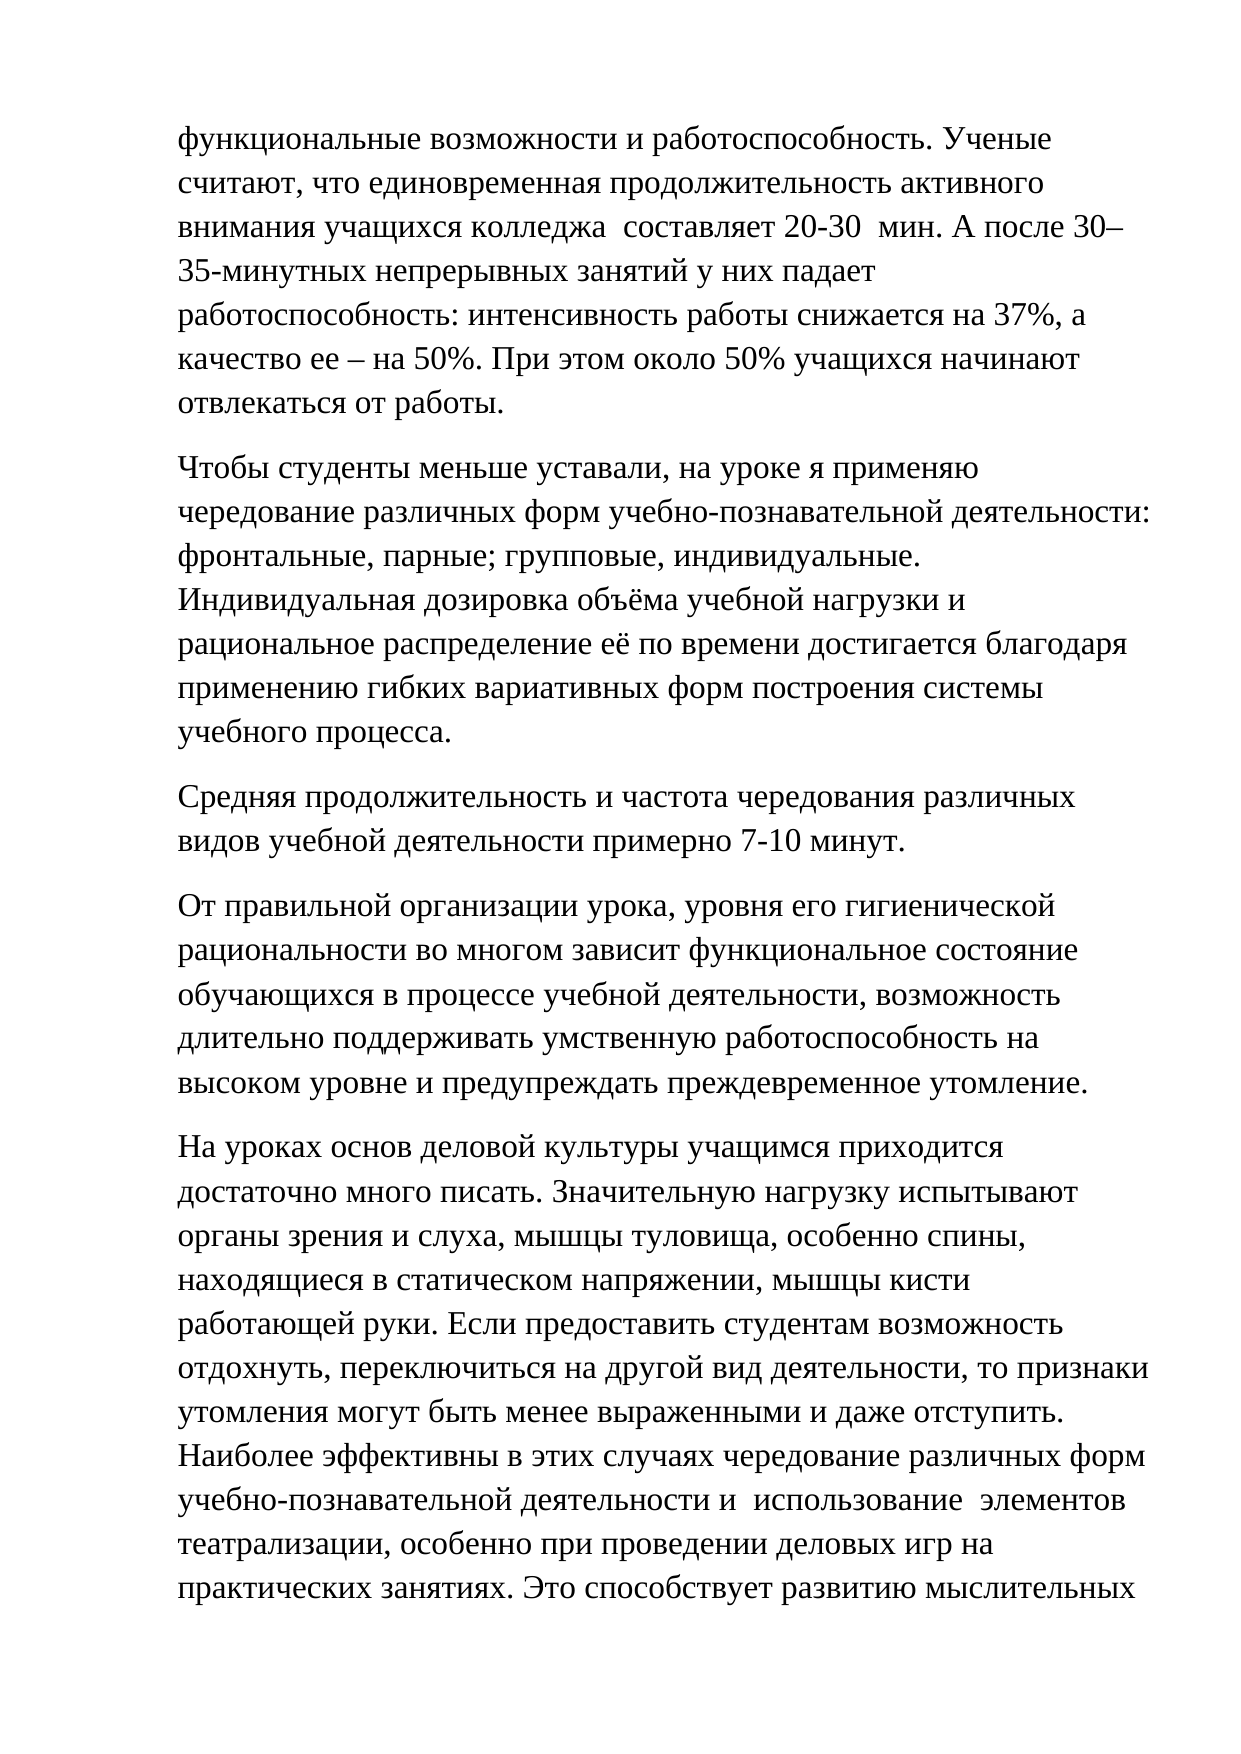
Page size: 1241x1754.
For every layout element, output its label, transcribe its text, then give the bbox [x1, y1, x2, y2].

text Средняя продолжительность и частота чередования различных видов учебной деятельности примерно 7-10 минут. [177, 777, 1152, 859]
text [177, 118, 1152, 421]
text От правильной организации урока, уровня его гигиенической рациональности во многом зависит функциональное состояние обучающихся в процессе учебной деятельности, возможность длительно поддерживать умственную работоспособность на высоком уровне и предупреждать преждевременное утомление. [177, 886, 1152, 1100]
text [177, 1127, 1152, 1606]
text Чтобы студенты меньше уставали, на уроке я применяю чередование различных форм учебно-познавательной деятельности: фронтальные, парные; групповые, индивидуальные. Индивидуальная дозировка объёма учебной нагрузки и рациональное распределение её по времени достигается благодаря применению гибких вариативных форм построения системы учебного процесса. [177, 447, 1152, 750]
